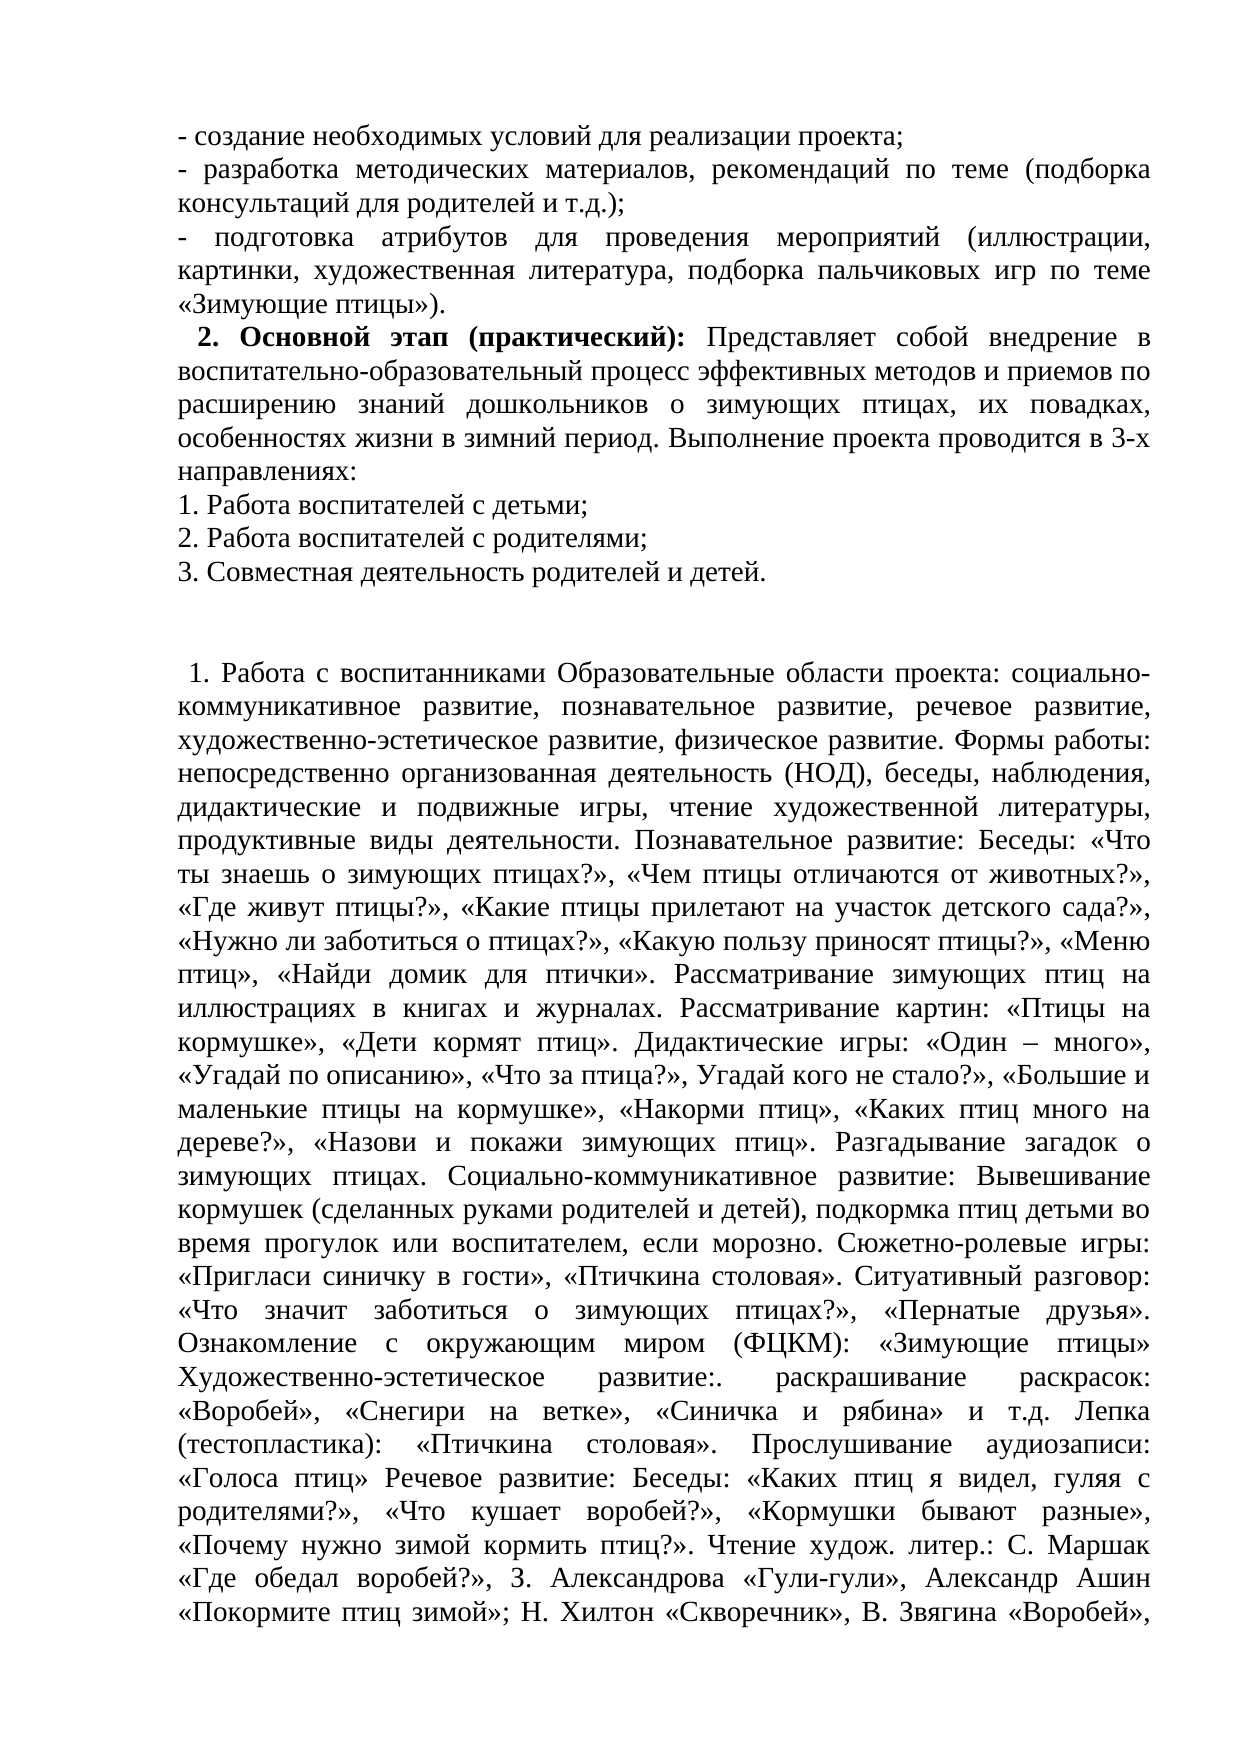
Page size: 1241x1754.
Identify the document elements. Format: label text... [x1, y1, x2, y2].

text 3. Совместная деятельность родителей и детей. [177, 554, 1152, 588]
text - создание необходимых условий для реализации проекта; [177, 118, 1152, 152]
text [177, 655, 1152, 1627]
text - подготовка атрибутов для проведения мероприятий (иллюстрации, картинки, художественная литература, подборка пальчиковых игр по теме «Зимующие птицы»). [177, 219, 1152, 319]
text 2. Основной этап (практический): Представляет собой внедрение в воспитательно-образовательный процесс эффективных методов и приемов по расширению знаний дошкольников о зимующих птицах, их повадках, особенностях жизни в зимний период. Выполнение проекта проводится в 3-х направлениях: [177, 319, 1152, 487]
text 2. Работа воспитателей с родителями; [177, 521, 1152, 554]
text 1. Работа воспитателей с детьми; [177, 487, 1152, 521]
text - разработка методических материалов, рекомендаций по теме (подборка консультаций для родителей и т.д.); [177, 152, 1152, 219]
